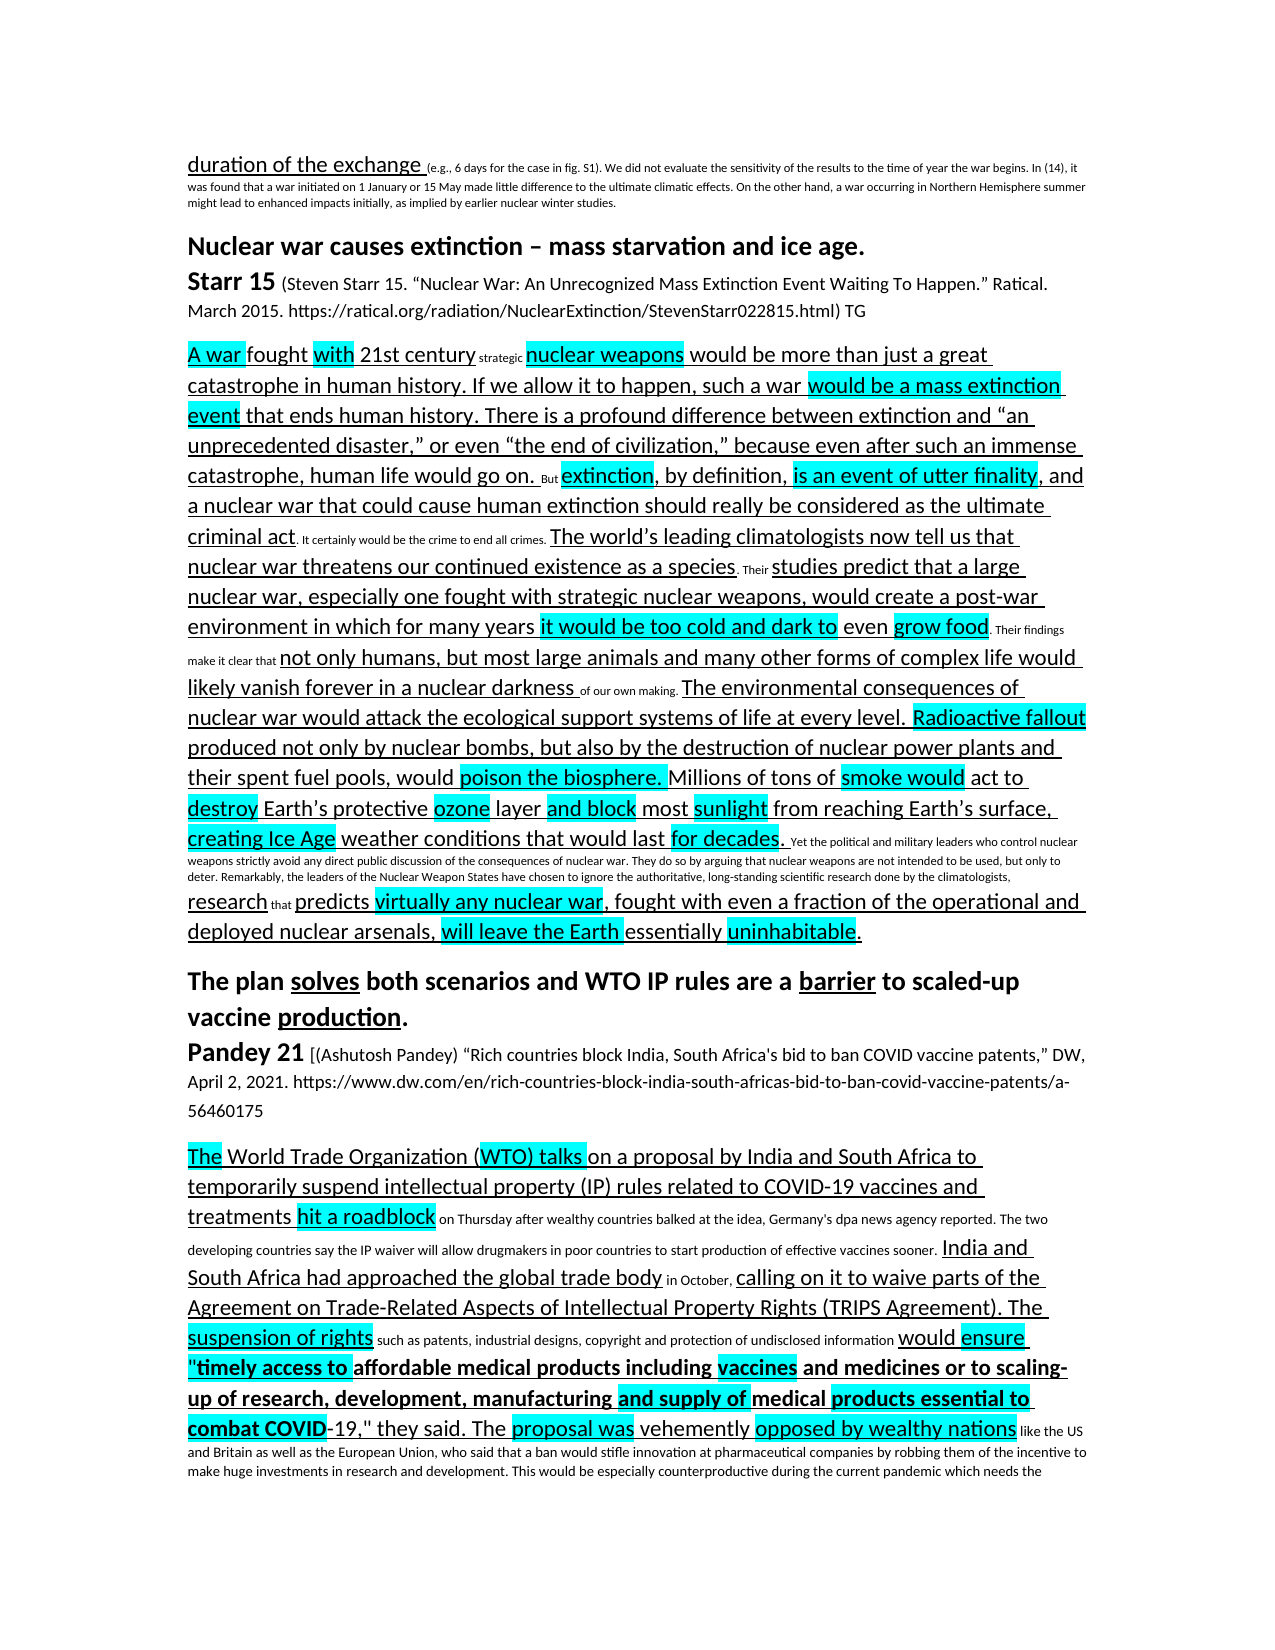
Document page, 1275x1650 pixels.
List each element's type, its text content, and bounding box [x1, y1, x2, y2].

subtitle Nuclear war causes extinction – mass starvation and ice age. [187, 229, 1087, 262]
subtitle The plan solves both scenarios and WTO IP rules are a barrier to scaled-up vaccine production. [187, 964, 1087, 1033]
text Starr 15 (Steven Starr 15. “Nuclear War: An Unrecognized Mass Extinction Event Waiting To Happen.” Ratical. March 2015. https://ratical.org/radiation/NuclearExtinction/StevenStarr022815.html) TG [187, 264, 1087, 322]
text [187, 1142, 1087, 1480]
text Pandey 21 [(Ashutosh Pandey) “Rich countries block India, South Africa's bid to ban COVID vaccine patents,” DW, April 2, 2021. https://www.dw.com/en/rich-countries-block-india-south-africas-bid-to-ban-covid-vaccine-patents/a-56460175 [187, 1035, 1087, 1123]
text A war fought with 21st century strategic nuclear weapons would be more than just a great catastrophe in human history. If we allow it to happen, such a war would be a mass extinction event that ends human history. There is a profound difference between extinction and “an unprecedented disaster,” or even “the end of civilization,” because even after such an immense catastrophe, human life would go on. But extinction, by definition, is an event of utter finality, and a nuclear war that could cause human extinction should really be considered as the ultimate criminal act. It certainly would be the crime to end all crimes. The world’s leading climatologists now tell us that nuclear war threatens our continued existence as a species. Their studies predict that a large nuclear war, especially one fought with strategic nuclear weapons, would create a post-war environment in which for many years it would be too cold and dark to even grow food. Their findings make it clear that not only humans, but most large animals and many other forms of complex life would likely vanish forever in a nuclear darkness of our own making. The environmental consequences of nuclear war would attack the ecological support systems of life at every level. Radioactive fallout produced not only by nuclear bombs, but also by the destruction of nuclear power plants and their spent fuel pools, would poison the biosphere. Millions of tons of smoke would act to destroy Earth’s protective ozone layer and block most sunlight from reaching Earth’s surface, creating Ice Age weather conditions that would last for decades. Yet the political and military leaders who control nuclear weapons strictly avoid any direct public discussion of the consequences of nuclear war. They do so by arguing that nuclear weapons are not intended to be used, but only to deter. Remarkably, the leaders of the Nuclear Weapon States have chosen to ignore the authoritative, long-standing scientific research done by the climatologists, research that predicts virtually any nuclear war, fought with even a fraction of the operational and deployed nuclear arsenals, will leave the Earth essentially uninhabitable. [187, 341, 1087, 945]
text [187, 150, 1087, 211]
